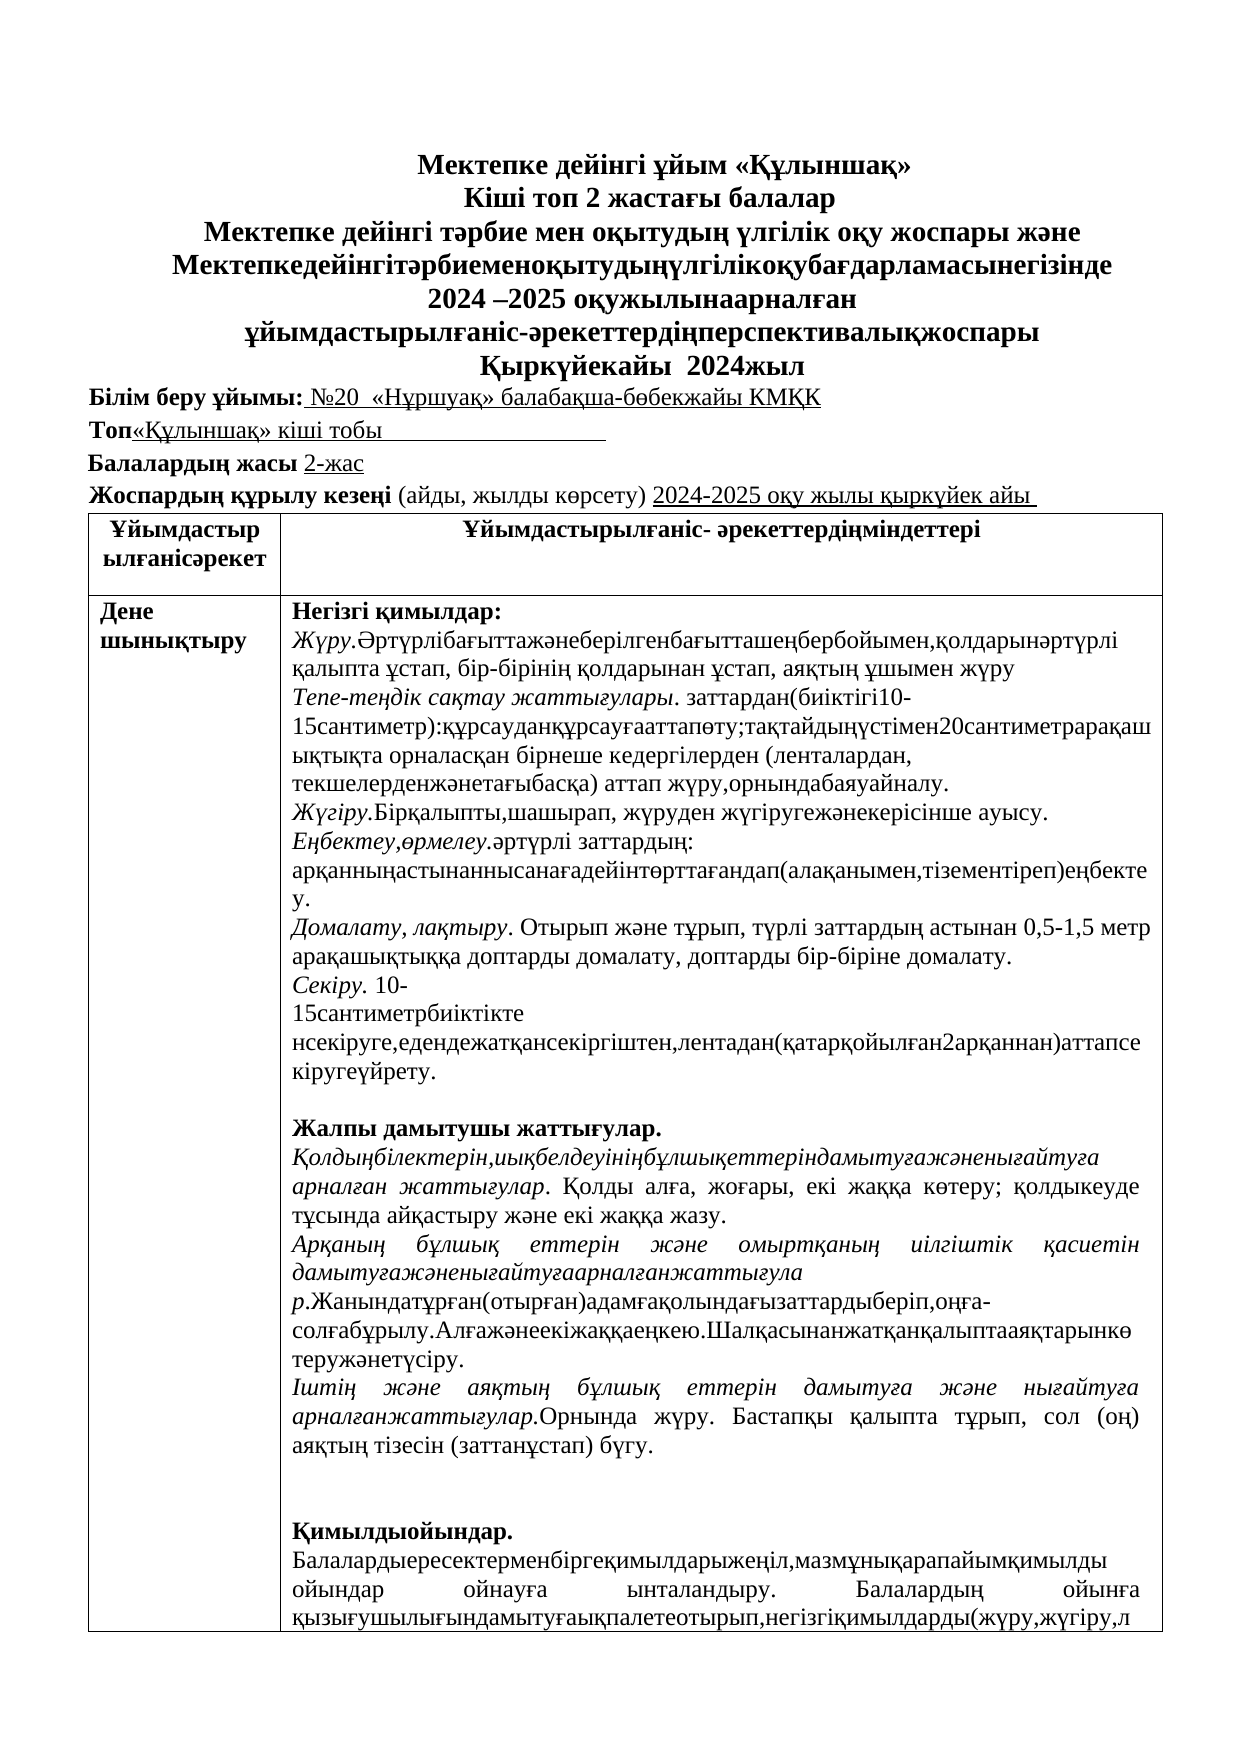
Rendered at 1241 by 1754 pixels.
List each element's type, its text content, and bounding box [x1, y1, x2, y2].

table_header Ұйымдастырылғанісәрекет [89, 514, 280, 595]
text Мектепкедейінгітәрбиеменоқытудыңүлгілікоқубағдарламасынегізінде [133, 247, 1152, 281]
text Мектепке дейінгі ұйым «Құлыншақ» [177, 147, 1152, 180]
table_cell Дене шынықтыру [89, 596, 280, 1631]
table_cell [281, 596, 1162, 1631]
text ұйымдастырылғаніс-әрекеттердіңперспективалықжоспары [133, 314, 1152, 348]
text Мектепке дейінгі тәрбие мен оқытудың үлгілік оқу жоспары және [133, 214, 1152, 247]
text Кіші топ 2 жастағы балалар [148, 180, 1152, 214]
table_header Ұйымдастырылғаніс- әрекеттердіңміндеттері [281, 514, 1162, 595]
text 2024 –2025 оқужылынаарналған [133, 281, 1152, 314]
text Білім беру ұйымы: №20 «Нұршуақ» балабақша-бөбекжайы КМҚК [88, 382, 1152, 410]
text Жоспардың құрылу кезеңі (айды, жылды көрсету) 2024-2025 оқу жылы қыркүйек айы [88, 480, 1152, 509]
text Балалардың жасы 2-жас [87, 448, 1152, 476]
text Топ«Құлыншақ» кіші тобы [88, 415, 1034, 443]
text Қыркүйекайы 2024жыл [133, 348, 1152, 382]
